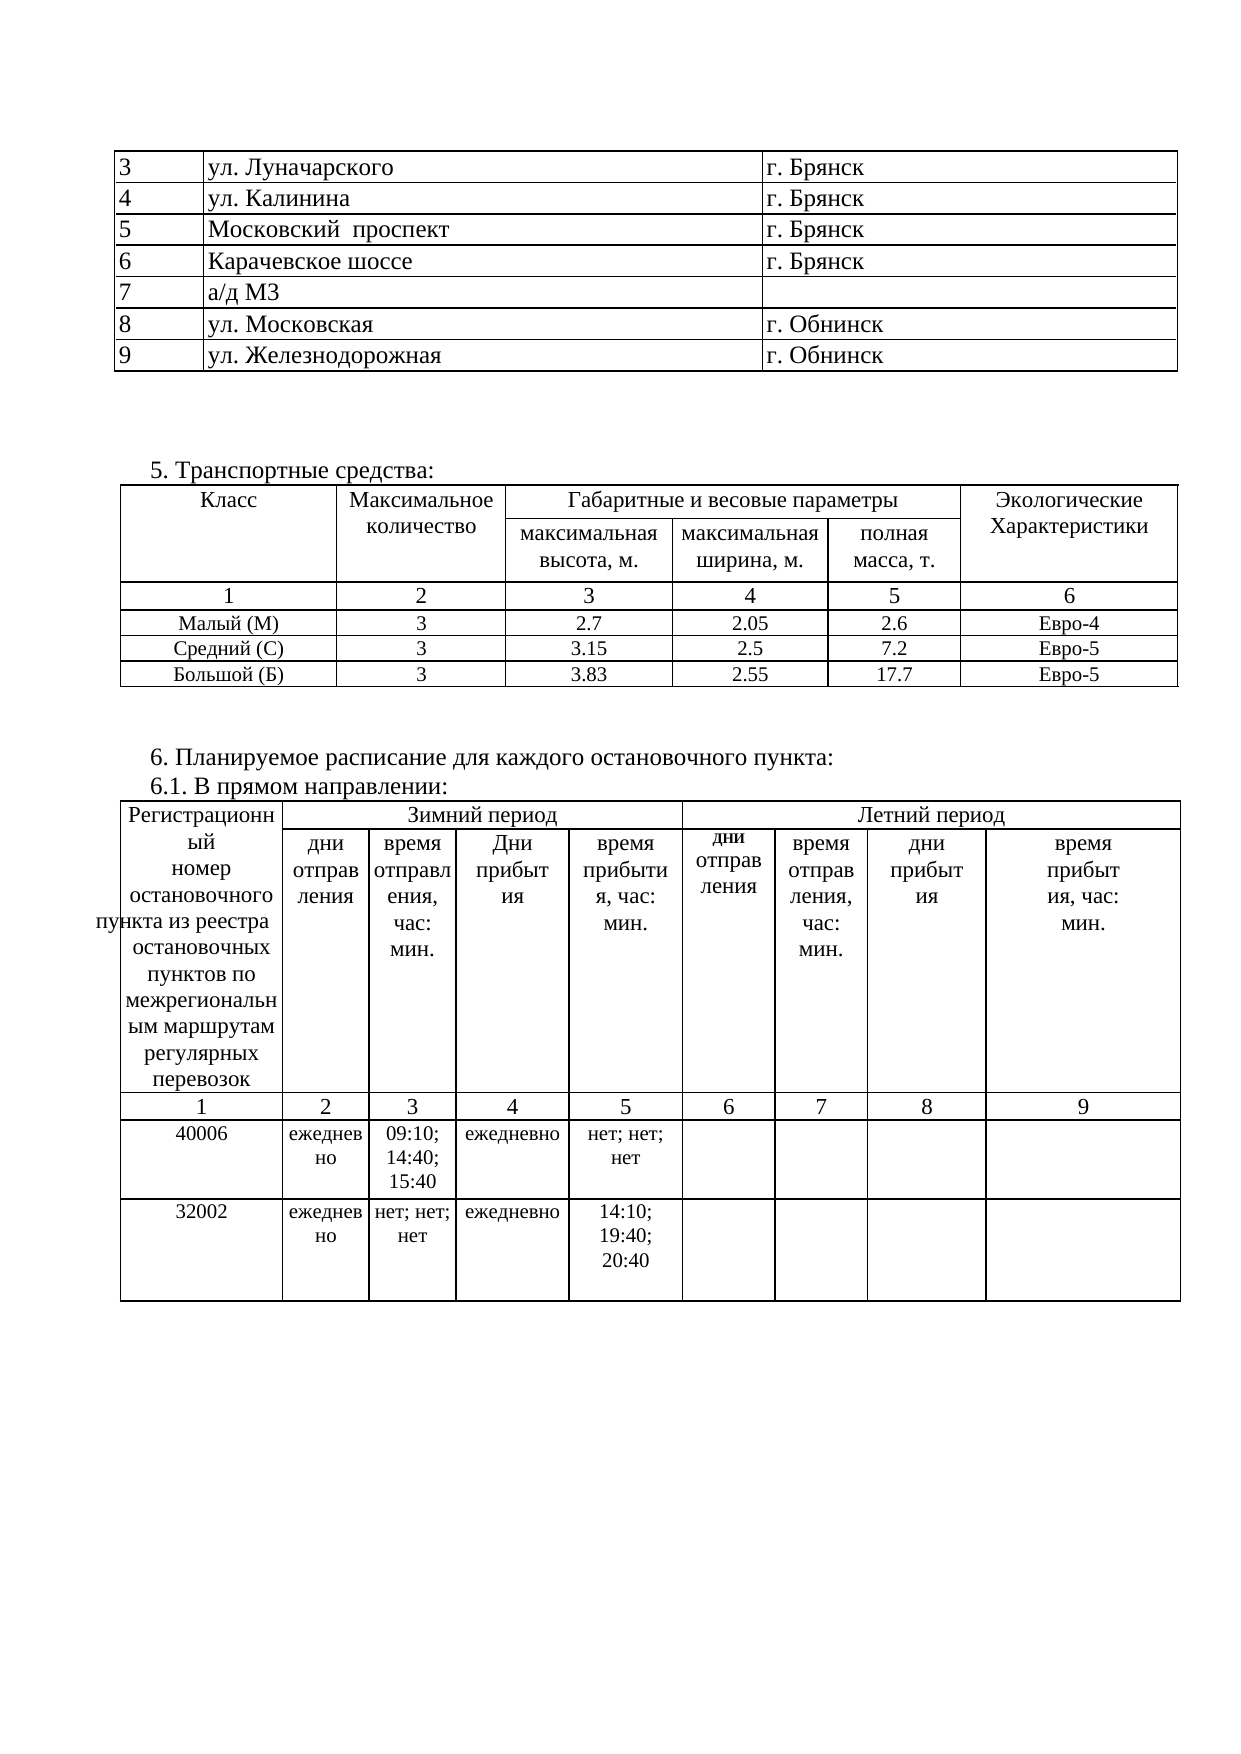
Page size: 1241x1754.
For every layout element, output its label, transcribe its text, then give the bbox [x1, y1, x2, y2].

table_cell ул. Калинина [204, 183, 762, 213]
table_cell ДНИ отправ ления [683, 830, 774, 1091]
table_cell 17.7 [829, 662, 960, 686]
table_cell Московский проспект [204, 215, 762, 244]
table_header Максимальное количество [337, 486, 505, 581]
table_cell г. Брянск [763, 181, 1177, 213]
table_cell время прибыт ия, час: мин. [987, 830, 1180, 1091]
table_cell 2.5 [673, 636, 827, 660]
table_cell [683, 1121, 774, 1198]
table_cell 2 [337, 583, 505, 609]
table_cell 3.83 [506, 662, 672, 686]
table_cell [987, 1200, 1180, 1300]
table_cell 1 [121, 1093, 282, 1119]
table_cell г. Брянск [763, 152, 1177, 181]
table_cell 2.55 [673, 662, 827, 686]
table_cell 3 [337, 611, 505, 634]
table_cell г. Обнинск [763, 339, 1177, 370]
table_header Класс [121, 486, 336, 581]
table_cell [683, 1200, 774, 1300]
table_cell 9 [987, 1093, 1180, 1119]
text 6.1. В прямом направлении: [150, 771, 1090, 800]
table_cell Карачевское шоссе [204, 246, 762, 276]
table_cell [763, 276, 1177, 307]
table_cell Малый (М) [121, 611, 336, 634]
table_cell 5 [115, 214, 203, 244]
table_header Габаритные и весовые параметры [506, 486, 960, 518]
table_cell нет; нет; нет [370, 1200, 455, 1300]
table_cell 3 [115, 152, 203, 181]
table_cell дни отправ ления [283, 830, 368, 1091]
table_cell ул. Железнодорожная [204, 340, 762, 370]
table_cell ежедневно [283, 1121, 368, 1198]
table_cell 5 [570, 1093, 682, 1119]
table_cell ежедневно [457, 1200, 568, 1300]
table_cell [776, 1121, 867, 1198]
table_cell 40006 [121, 1121, 282, 1198]
table_cell дни прибыт ия [868, 830, 985, 1091]
table_cell Дни прибыт ия [457, 830, 568, 1091]
text 6. Планируемое расписание для каждого остановочного пункта: [150, 742, 1090, 771]
table_cell 7 [776, 1093, 867, 1119]
table_cell 3 [337, 636, 505, 660]
table_cell Евро-5 [961, 662, 1177, 686]
table_cell время отправл ения, час: мин. [370, 830, 455, 1091]
table_cell 6 [961, 583, 1177, 609]
table_cell ежедневно [283, 1200, 368, 1300]
table_cell 3 [337, 662, 505, 686]
table_cell Средний (С) [121, 636, 336, 660]
table_cell 5 [829, 583, 960, 609]
table_cell 4 [457, 1093, 568, 1119]
table_cell г. Обнинск [763, 307, 1177, 339]
table_cell 4 [115, 183, 203, 213]
table_cell г. Брянск [763, 244, 1177, 276]
table_header Летний период [683, 802, 1180, 828]
table_cell 3 [370, 1093, 455, 1119]
table_cell 2.6 [829, 611, 960, 634]
table_header Экологические Характеристики [961, 486, 1177, 581]
table_cell [987, 1121, 1180, 1198]
table_cell 2.05 [673, 611, 827, 634]
table_cell 2.7 [506, 611, 672, 634]
table_cell 09:10; 14:40; 15:40 [370, 1121, 455, 1198]
table_cell время отправ ления, час: мин. [776, 830, 867, 1091]
table_cell 6 [115, 245, 203, 276]
table_cell Большой (Б) [121, 662, 336, 686]
table_cell 4 [673, 583, 827, 609]
table_cell [776, 1200, 867, 1300]
table_cell 7.2 [829, 636, 960, 660]
table_cell а/д М3 [204, 277, 762, 307]
table_cell 3 [506, 583, 672, 609]
table_cell 1 [121, 583, 336, 609]
table_cell 8 [868, 1093, 985, 1119]
table_cell максимальная ширина, м. [673, 519, 827, 581]
table_cell [868, 1200, 985, 1300]
table_cell 8 [115, 308, 203, 339]
table_cell Евро-5 [961, 636, 1177, 660]
table_cell г. Брянск [763, 213, 1177, 244]
table_cell максимальная высота, м. [506, 519, 672, 581]
table_cell полная масса, т. [829, 519, 960, 581]
table_cell 9 [115, 340, 203, 370]
table_cell 14:10; 19:40; 20:40 [570, 1200, 682, 1300]
table_cell ул. Московская [204, 309, 762, 339]
table_cell Евро-4 [961, 611, 1177, 634]
table_header Зимний период [283, 802, 682, 828]
text 5. Транспортные средства: [150, 456, 1090, 484]
table_cell 2 [283, 1093, 368, 1119]
table_cell нет; нет; нет [570, 1121, 682, 1198]
table_cell время прибыти я, час: мин. [570, 830, 682, 1091]
table_cell ул. Луначарского [204, 152, 762, 181]
table_cell [868, 1121, 985, 1198]
table_cell 32002 [121, 1200, 282, 1300]
table_cell 6 [683, 1093, 774, 1119]
table_cell ежедневно [457, 1121, 568, 1198]
table_cell 3.15 [506, 636, 672, 660]
table_header Регистрационный номер остановочного пункта из реестра остановочных пунктов по межрегиональным маршрутам регулярных перевозок [121, 802, 282, 1091]
table_cell 7 [115, 277, 203, 307]
